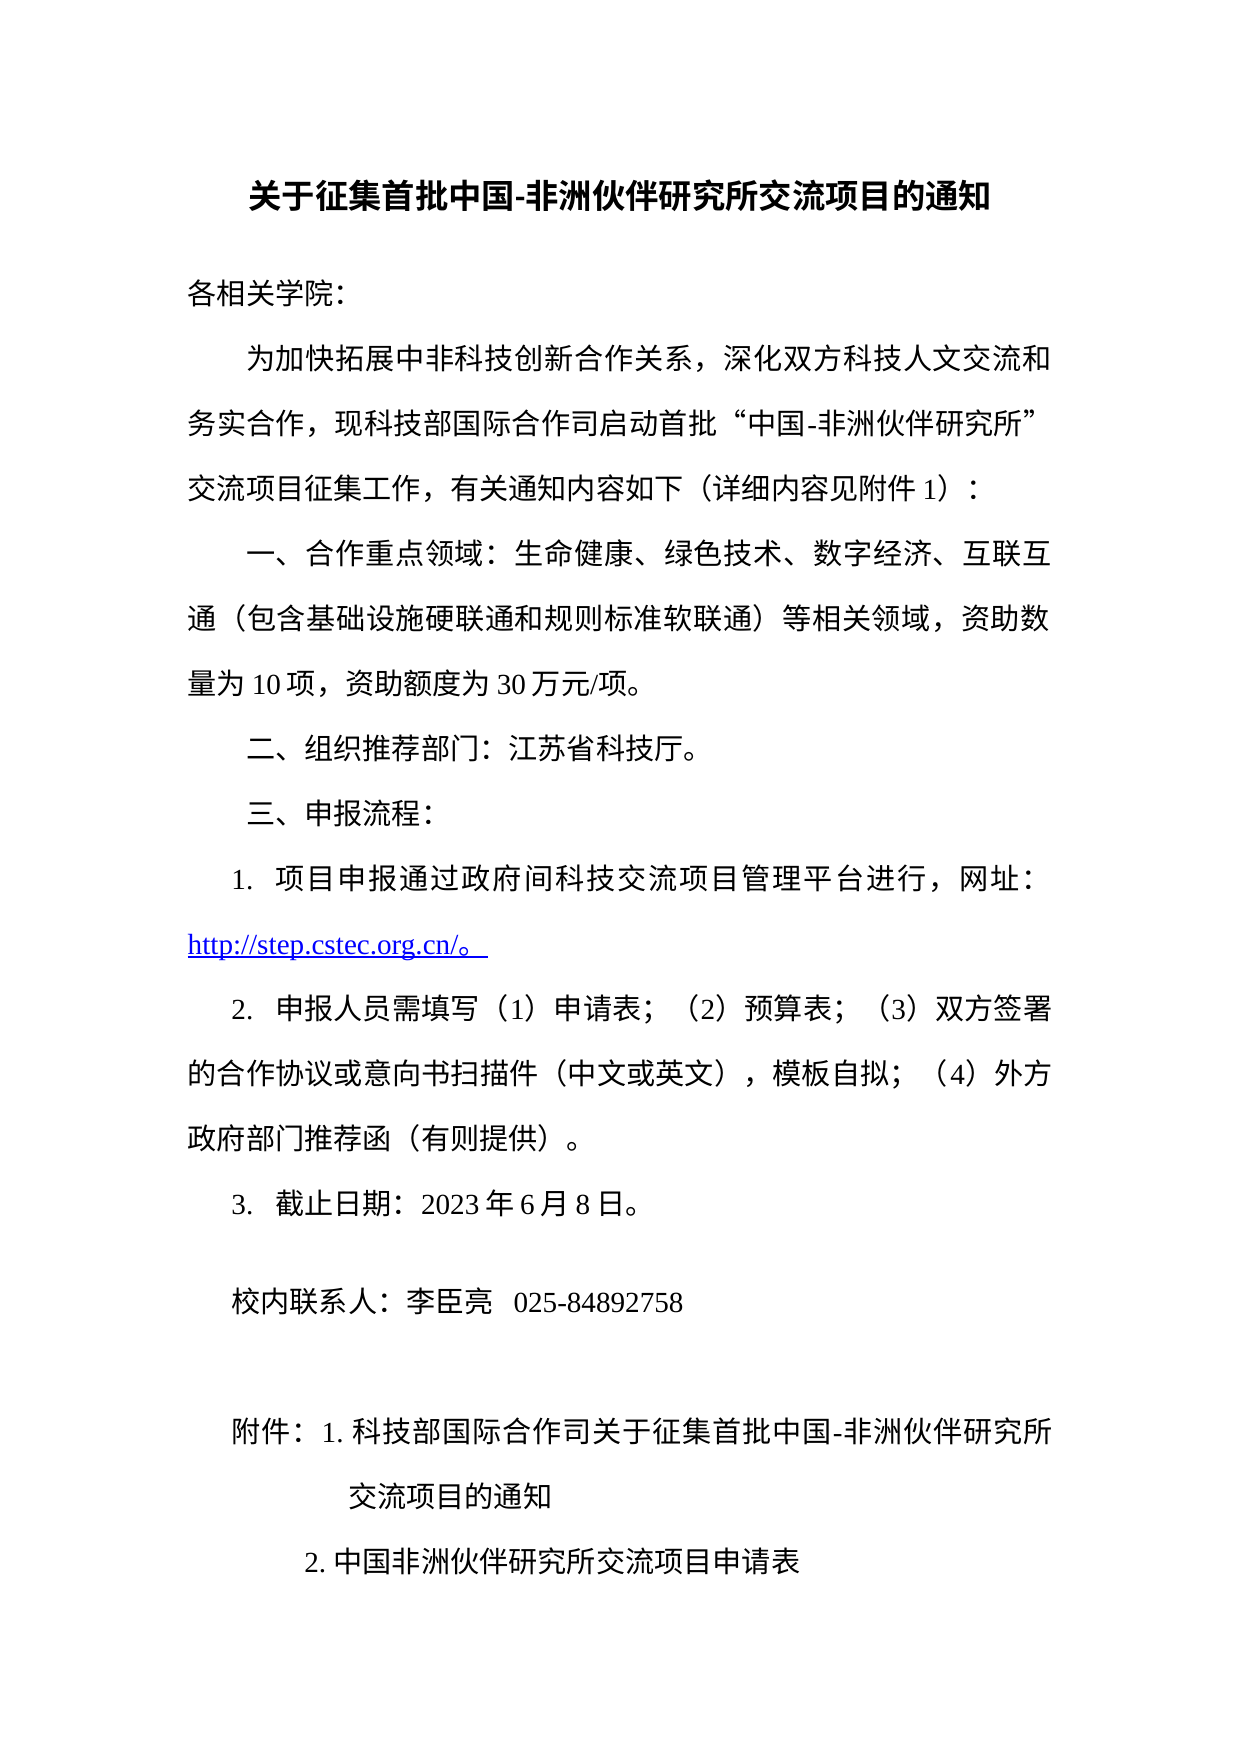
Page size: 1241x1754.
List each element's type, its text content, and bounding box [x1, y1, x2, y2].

list 截止日期：2023年6月8日。 [187, 1169, 1053, 1234]
text 二、组织推荐部门：江苏省科技厅。 [187, 714, 1053, 779]
text 各相关学院： [187, 259, 1053, 324]
text 三、申报流程： [187, 779, 1053, 844]
list 项目申报通过政府间科技交流项目管理平台进行，网址：http://step.cstec.org.cn/。 [187, 844, 1053, 974]
text 关于征集首批中国-非洲伙伴研究所交流项目的通知 [187, 162, 1053, 227]
list 申报人员需填写（1）申请表；（2）预算表；（3）双方签署的合作协议或意向书扫描件（中文或英文），模板自拟；（4）外方政府部门推荐函（有则提供）。 [187, 974, 1053, 1169]
list 附件：1. 科技部国际合作司关于征集首批中国-非洲伙伴研究所交流项目的通知 [231, 1397, 1053, 1527]
list 校内联系人：李臣亮 025-84892758 [231, 1267, 1053, 1332]
text 一、合作重点领域：生命健康、绿色技术、数字经济、互联互通（包含基础设施硬联通和规则标准软联通）等相关领域，资助数量为10项，资助额度为30万元/项。 [187, 519, 1053, 714]
text 为加快拓展中非科技创新合作关系，深化双方科技人文交流和务实合作，现科技部国际合作司启动首批“中国-非洲伙伴研究所”交流项目征集工作，有关通知内容如下（详细内容见附件1）： [187, 324, 1053, 519]
list 中国非洲伙伴研究所交流项目申请表 [187, 1527, 1053, 1592]
